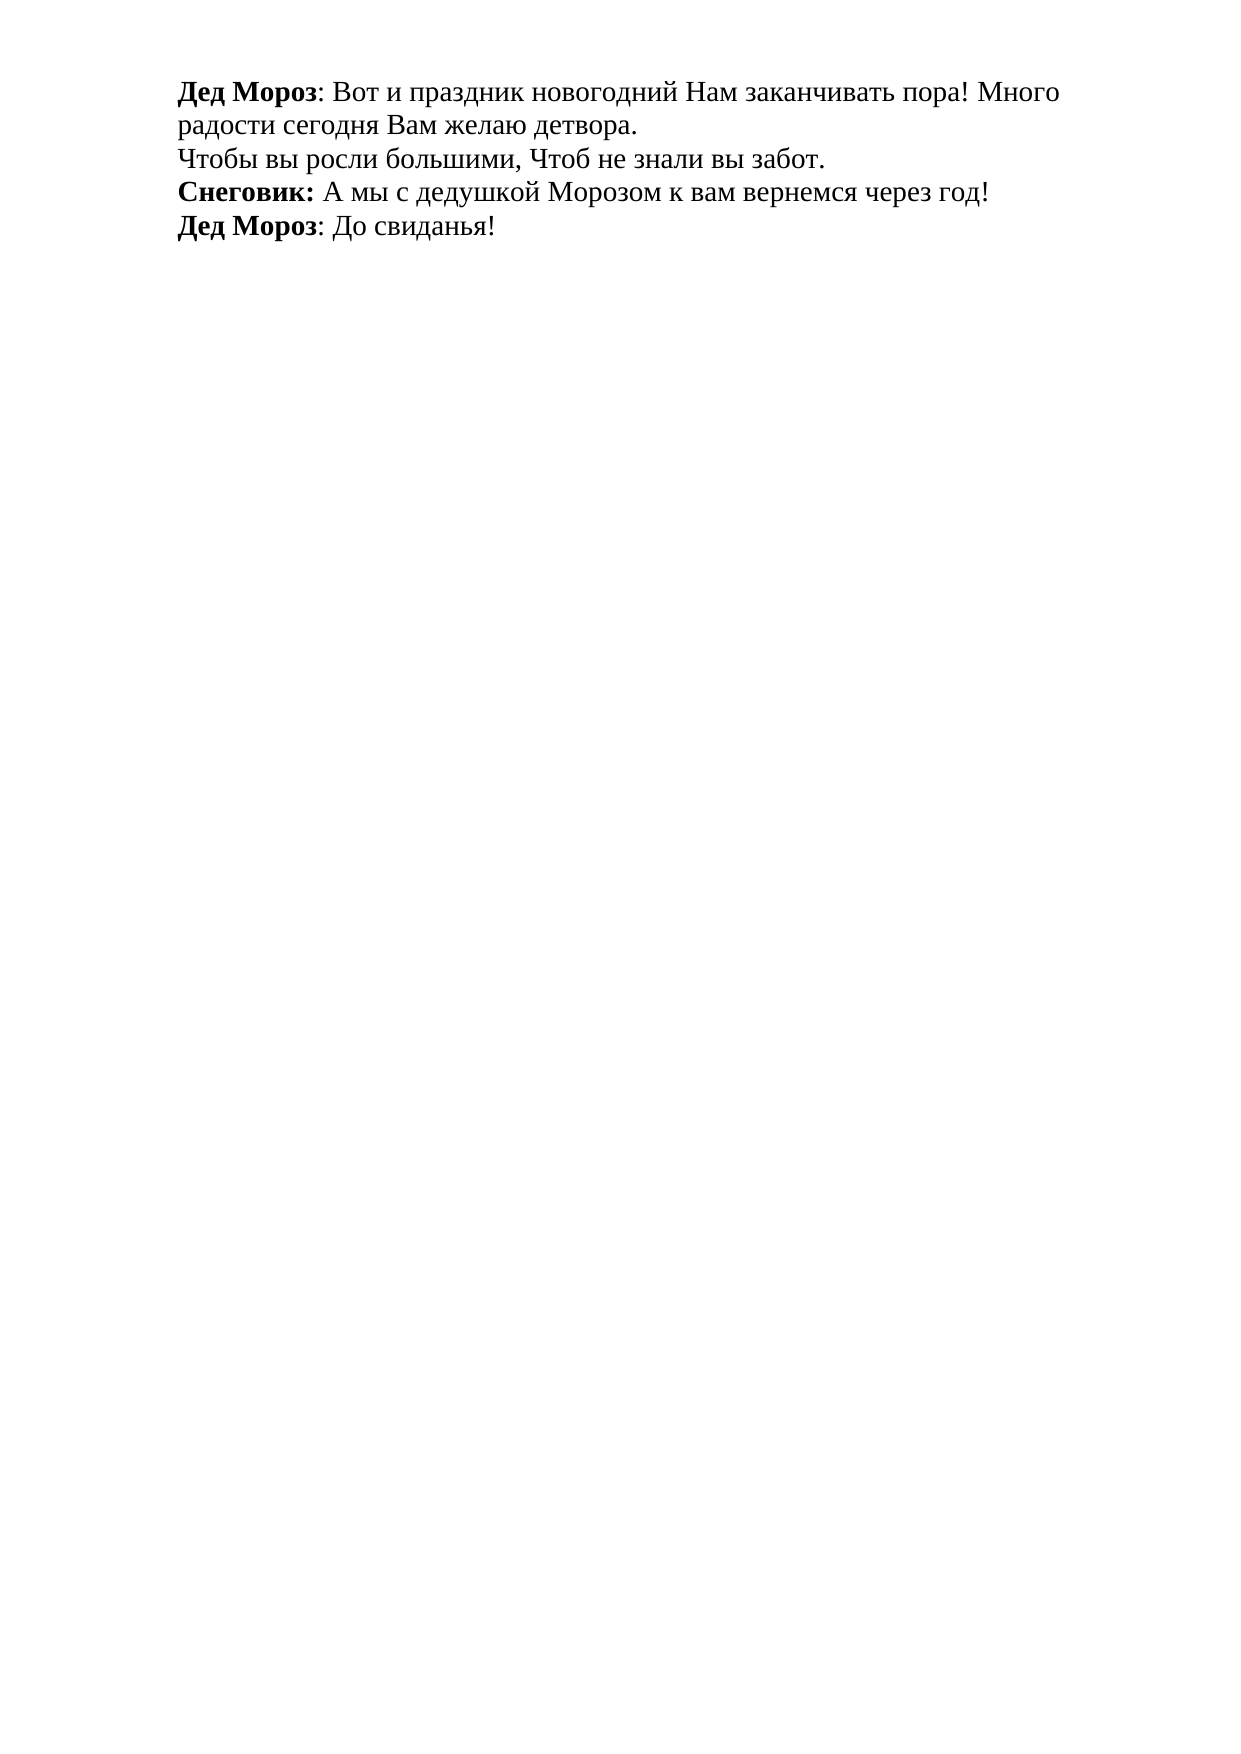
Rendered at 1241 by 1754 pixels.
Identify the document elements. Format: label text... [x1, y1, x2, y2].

text Дед Мороз: Вот и праздник новогодний Нам заканчивать пора! Много радости сегодня Вам желаю детвора. Чтобы вы росли большими, Чтоб не знали вы забот. Снеговик: А мы с дедушкой Морозом к вам вернемся через год! Дед Мороз: До свиданья! [177, 74, 1152, 269]
